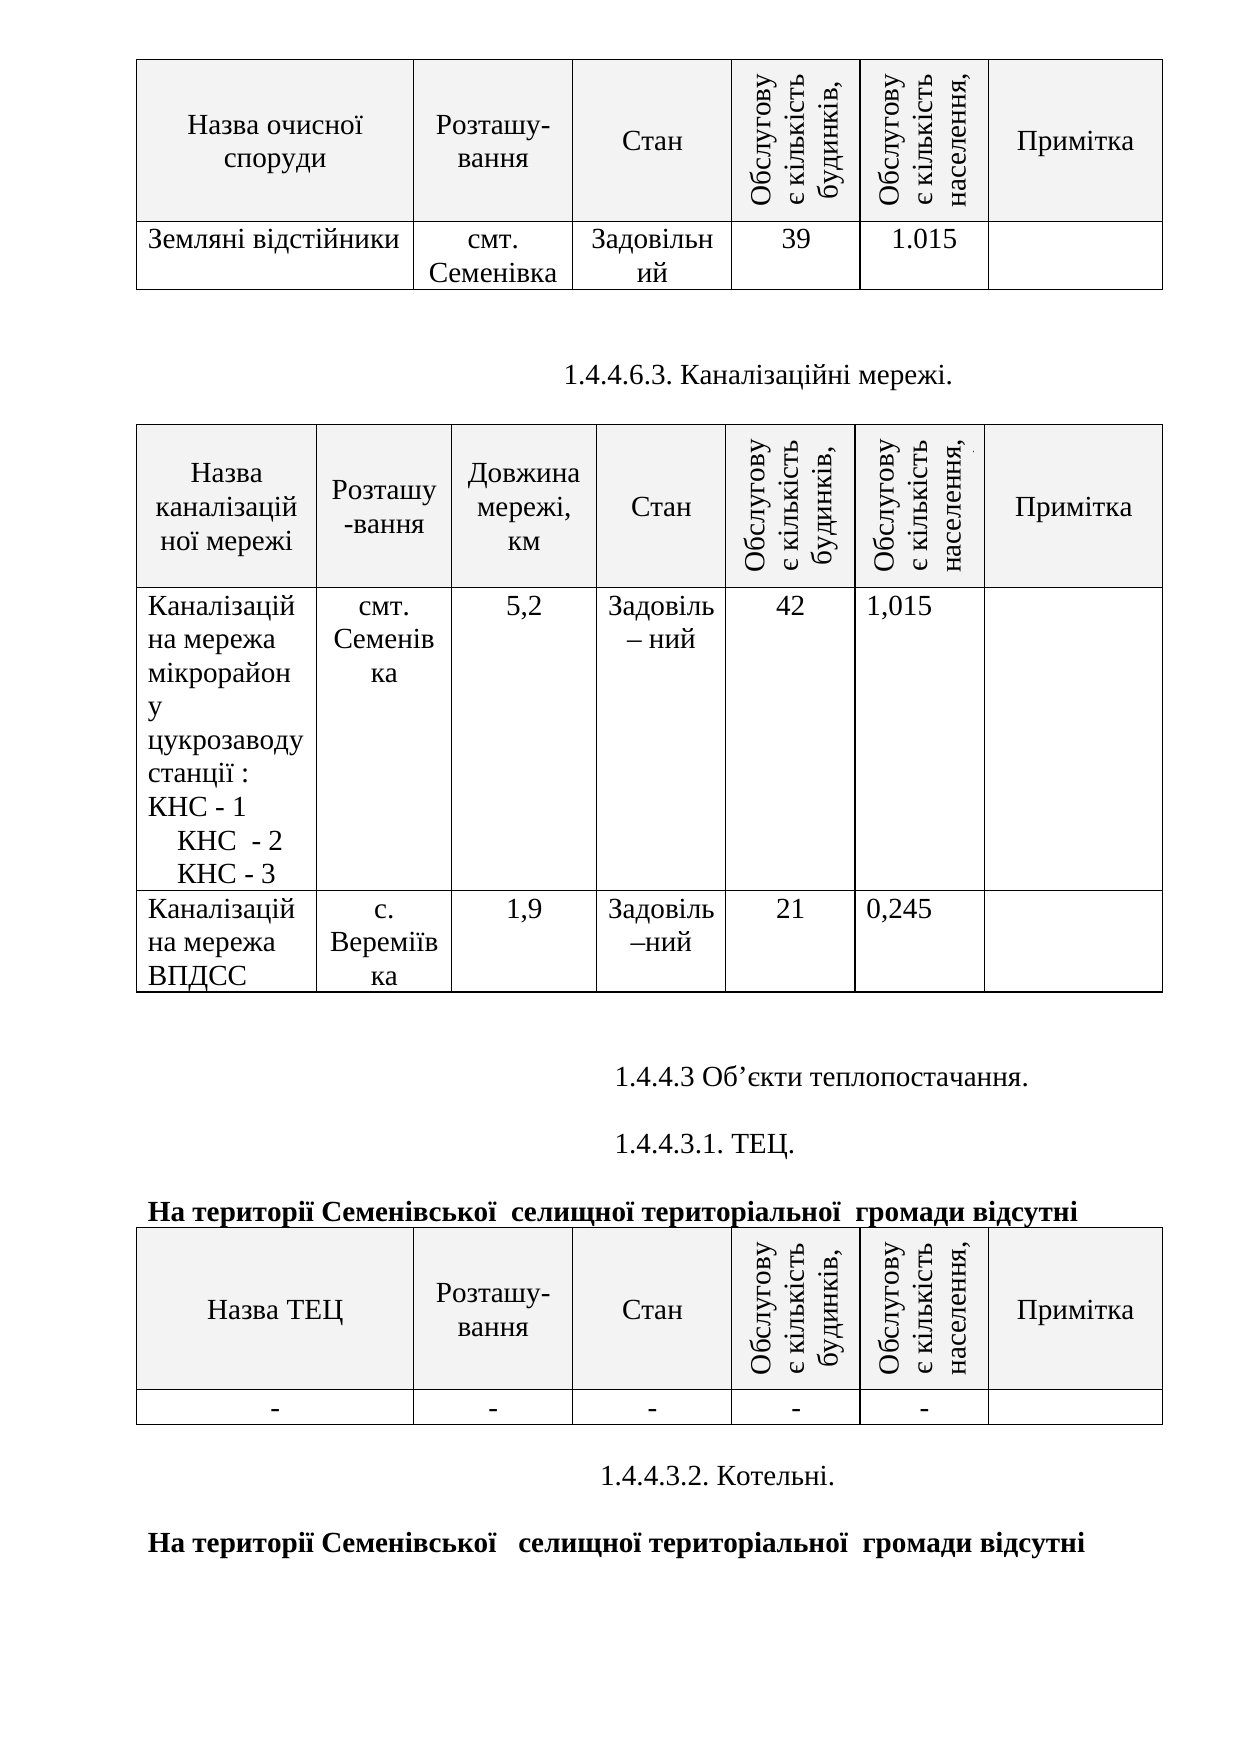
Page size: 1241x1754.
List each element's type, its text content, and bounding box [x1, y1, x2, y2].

table_cell - [732, 1390, 859, 1424]
table_header Назва ТЕЦ [137, 1228, 413, 1389]
table_header Примітка [989, 1228, 1162, 1389]
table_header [861, 1228, 988, 1389]
text 1.4.4.3 Об’єкти теплопостачання. [148, 1059, 1152, 1093]
text На території Семенівської селищної територіальної громади відсутні [148, 1194, 1152, 1227]
table_cell Каналізаційна мережа мікрорайону цукрозаводу станції : КНС - 1 КНС - 2 КНС - 3 [137, 588, 316, 890]
table_header Розташу-вання [317, 425, 451, 587]
table_cell Земляні відстійники [137, 222, 413, 289]
table_header Стан [573, 1228, 731, 1389]
table_cell Задовільний [573, 222, 731, 289]
table_cell 21 [726, 891, 854, 991]
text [148, 1525, 1152, 1559]
table_header Примітка [989, 60, 1162, 221]
table_header Довжина мережі, км [452, 425, 596, 587]
table_cell Каналізаційна мережа ВПДСС [137, 891, 316, 991]
table_cell 1,9 [452, 891, 596, 991]
table_header Обслуговує кількість населення, тис. Осіб [861, 60, 988, 221]
table_cell 39 [732, 222, 859, 289]
table_header Розташу-вання [414, 60, 572, 221]
table_cell [985, 891, 1162, 991]
table_cell 1.015 [861, 222, 988, 289]
table_cell - [573, 1390, 731, 1424]
text 1.4.4.3.2. Котельні. [148, 1458, 1152, 1492]
table_cell 42 [726, 588, 854, 890]
table_cell - [414, 1390, 572, 1424]
table_header Назва очисної споруди [137, 60, 413, 221]
table_cell Задовіль – ний [597, 588, 725, 890]
text 1.4.4.6.3. Каналізаційні мережі. [148, 357, 1152, 390]
table_header Стан [573, 60, 731, 221]
table_cell [985, 588, 1162, 890]
table_cell - [137, 1390, 413, 1424]
table_header Розташу-вання [414, 1228, 572, 1389]
table_cell смт. Семенівка [317, 588, 451, 890]
table_cell с. Вереміївка [317, 891, 451, 991]
table_header Стан [597, 425, 725, 587]
table_cell 5,2 [452, 588, 596, 890]
table_header Примітка [985, 425, 1162, 587]
table_header Обслуговує кількість будинків, шт. [732, 60, 859, 221]
table_cell смт. Семенівка [414, 222, 572, 289]
table_cell 0,245 [856, 891, 984, 991]
table_header Обслуговує кількість будинків, шт. [726, 425, 854, 587]
table_cell - [861, 1390, 988, 1424]
table_cell [989, 1390, 1162, 1424]
table_header Обслуговує кількість будинків, В. [732, 1228, 859, 1389]
table_cell 1,015 [856, 588, 984, 890]
table_cell Задовіль –ний [597, 891, 725, 991]
table_header Назва каналізаційної мережі [137, 425, 316, 587]
table_header Обслуговує кількість населення, тис. Осіб [856, 425, 984, 587]
table_cell [989, 222, 1162, 289]
text 1.4.4.3.1. ТЕЦ. [148, 1127, 1152, 1160]
